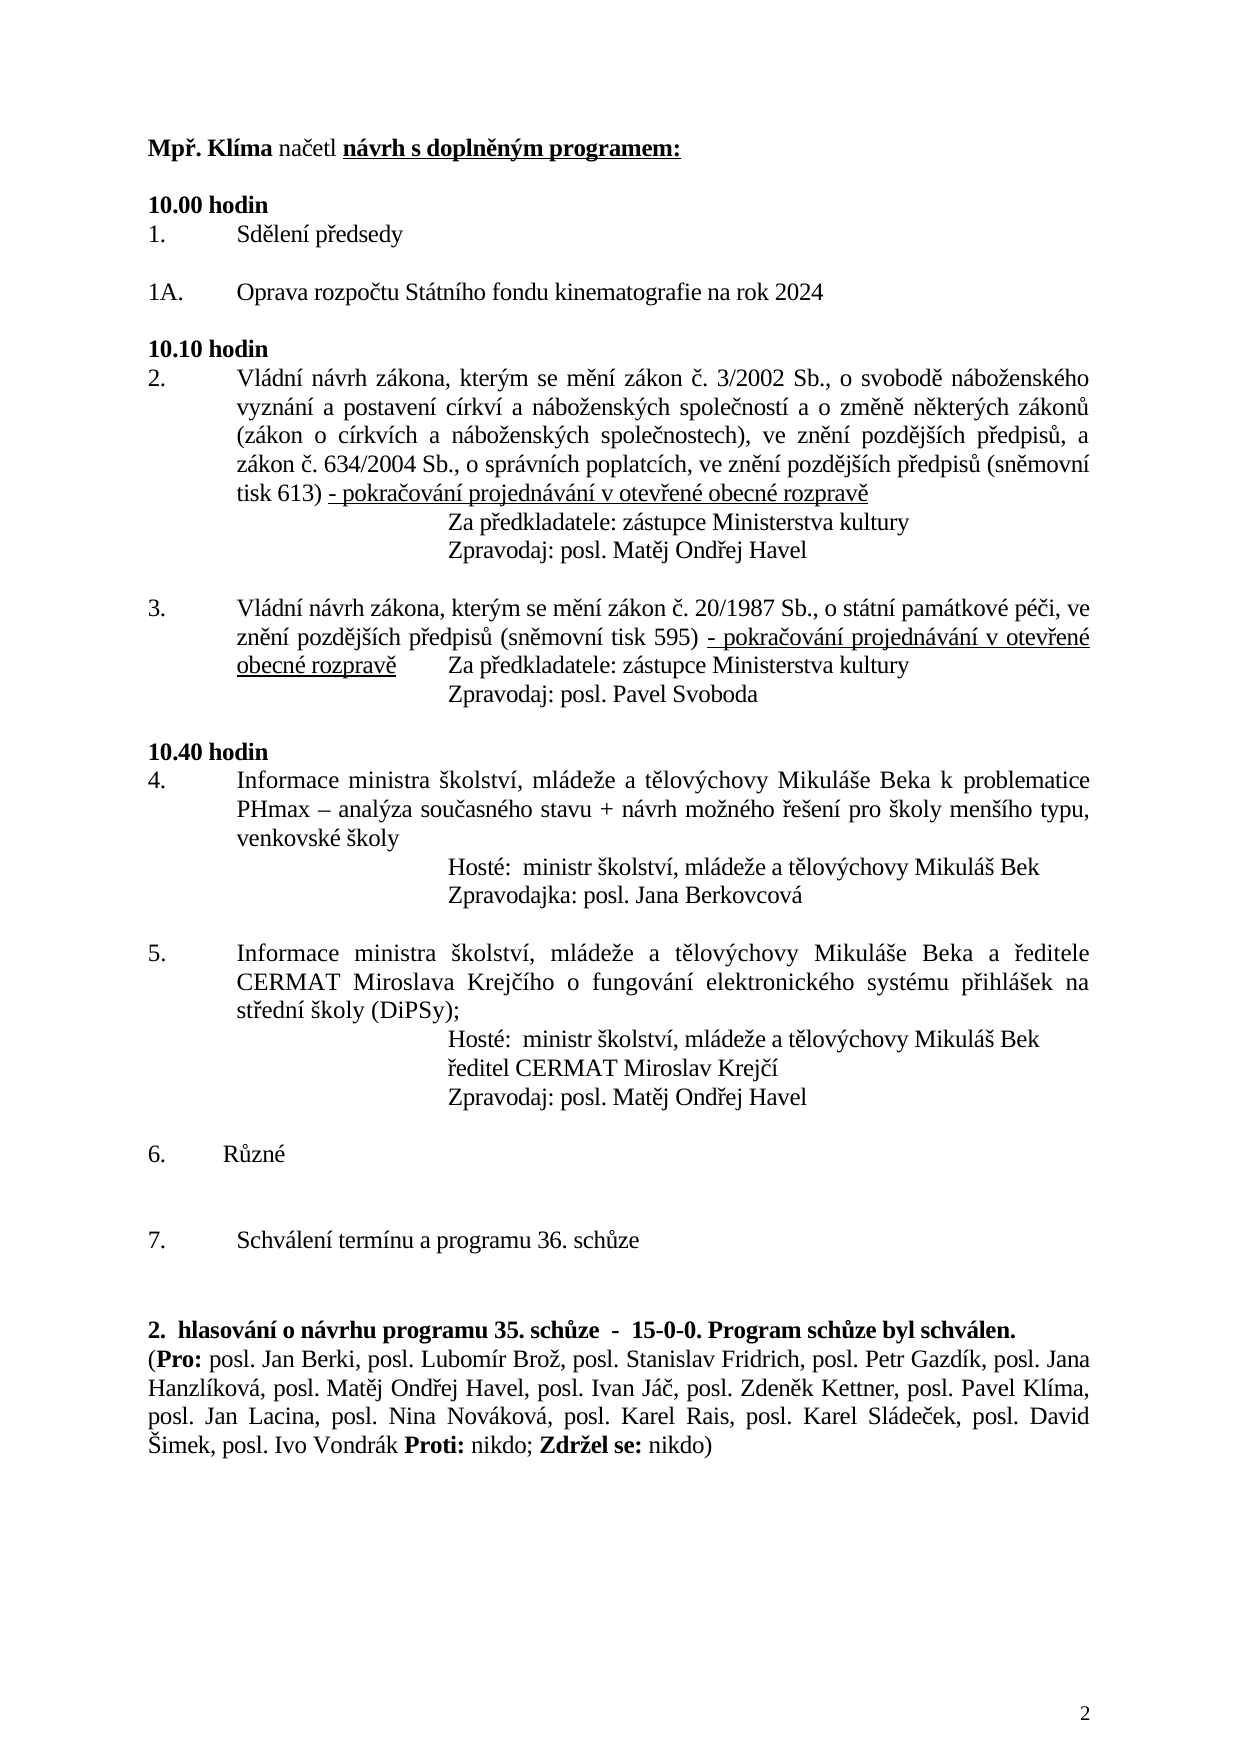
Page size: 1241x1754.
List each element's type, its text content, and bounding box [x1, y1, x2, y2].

text 4. Informace ministra školství, mládeže a tělovýchovy Mikuláše Beka k problematice PHmax – analýza současného stavu + návrh možného řešení pro školy menšího typu, venkovské školy [148, 765, 1090, 852]
text Za předkladatele: zástupce Ministerstva kultury [148, 507, 1090, 535]
text Zpravodaj: posl. Pavel Svoboda [148, 679, 1090, 708]
text (Pro: posl. Jan Berki, posl. Lubomír Brož, posl. Stanislav Fridrich, posl. Petr Gazdík, posl. Jana Hanzlíková, posl. Matěj Ondřej Havel, posl. Ivan Jáč, posl. Zdeněk Kettner, posl. Pavel Klíma, posl. Jan Lacina, posl. Nina Nováková, posl. Karel Rais, posl. Karel Sládeček, posl. David Šimek, posl. Ivo Vondrák Proti: nikdo; Zdržel se: nikdo) [148, 1344, 1090, 1459]
text 6. Různé [133, 1139, 1090, 1168]
text Zpravodaj: posl. Matěj Ondřej Havel [148, 1082, 1090, 1110]
text Zpravodaj: posl. Matěj Ondřej Havel [148, 535, 1090, 564]
text Mpř. Klíma načetl návrh s doplněným programem: [148, 133, 1090, 162]
text 5. Informace ministra školství, mládeže a tělovýchovy Mikuláše Beka a ředitele CERMAT Miroslava Krejčího o fungování elektronického systému přihlášek na střední školy (DiPSy); [148, 938, 1090, 1024]
text 10.40 hodin [148, 737, 1090, 765]
text 2. hlasování o návrhu programu 35. schůze - 15-0-0. Program schůze byl schválen. [148, 1315, 1090, 1344]
text 1A. Oprava rozpočtu Státního fondu kinematografie na rok 2024 [148, 277, 1090, 305]
text 1. Sdělení předsedy [148, 219, 1090, 248]
text 7. Schválení termínu a programu 36. schůze [148, 1225, 1090, 1254]
text ředitel CERMAT Miroslav Krejčí [148, 1053, 1090, 1082]
text Zpravodajka: posl. Jana Berkovcová [148, 880, 1090, 909]
text Hosté: ministr školství, mládeže a tělovýchovy Mikuláš Bek [148, 852, 1090, 880]
text Hosté: ministr školství, mládeže a tělovýchovy Mikuláš Bek [386, 1024, 1090, 1053]
text 10.10 hodin [148, 334, 1090, 363]
text 10.00 hodin [148, 190, 1090, 219]
text 2. Vládní návrh zákona, kterým se mění zákon č. 3/2002 Sb., o svobodě náboženského vyznání a postavení církví a náboženských společností a o změně některých zákonů (zákon o církvích a náboženských společnostech), ve znění pozdějších předpisů, a zákon č. 634/2004 Sb., o správních poplatcích, ve znění pozdějších předpisů (sněmovní tisk 613) - pokračování projednávání v otevřené obecné rozpravě [148, 363, 1090, 507]
text 3. Vládní návrh zákona, kterým se mění zákon č. 20/1987 Sb., o státní památkové péči, ve znění pozdějších předpisů (sněmovní tisk 595) - pokračování projednávání v otevřené obecné rozpravě Za předkladatele: zástupce Ministerstva kultury [148, 593, 1090, 679]
